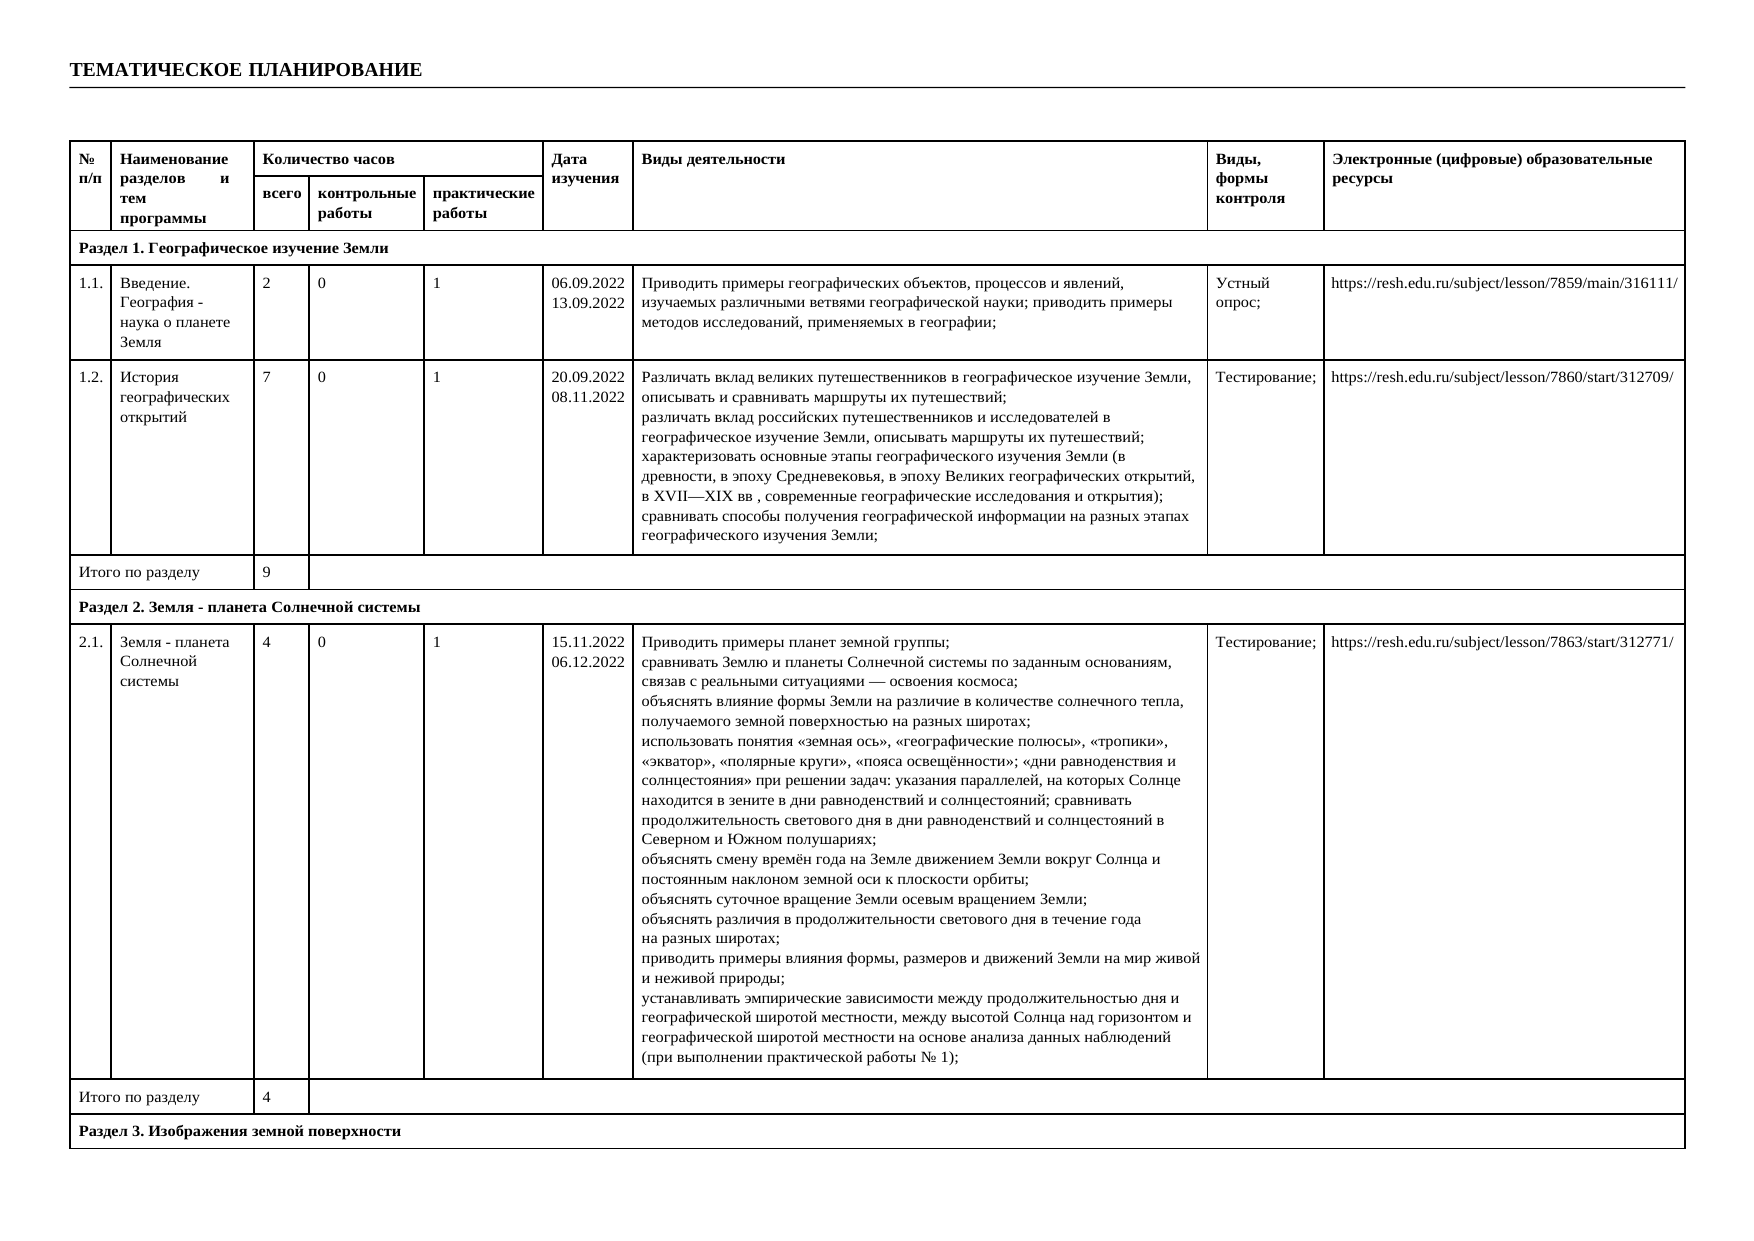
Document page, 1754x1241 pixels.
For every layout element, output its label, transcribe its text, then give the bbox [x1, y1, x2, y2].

table_cell 1.2. [71, 361, 110, 554]
table_cell История географических открытий [112, 361, 253, 554]
text ТЕМАТИЧЕСКОЕ ПЛАНИРОВАНИЕ [69, 58, 1698, 81]
table_cell 4 [255, 625, 308, 1078]
table_cell всего [255, 177, 308, 230]
table_cell Земля - планета Солнечной системы [112, 625, 253, 1078]
table_cell Устный опрос; [1208, 266, 1323, 359]
table_cell 2 [255, 266, 308, 359]
table_cell Приводить примеры географических объектов, процессов и явлений, изучаемых различными ветвями географической науки; приводить примеры методов исследований, применяемых в географии; [634, 266, 1207, 359]
table_cell 4 [255, 1080, 308, 1113]
table_cell [310, 1080, 1684, 1113]
table_cell контрольные работы [310, 177, 423, 230]
table_cell Раздел 1. Географическое изучение Земли [71, 231, 1684, 264]
table_cell 9 [255, 556, 308, 588]
table_cell 06.09.2022 13.09.2022 [544, 266, 632, 359]
table_cell 0 [310, 625, 423, 1078]
table_header Количество часов [255, 142, 542, 175]
table_cell 1 [425, 625, 542, 1078]
table_cell https://resh.edu.ru/subject/lesson/7863/start/312771/ [1325, 625, 1684, 1078]
table_cell Раздел 3. Изображения земной поверхности [71, 1115, 1684, 1147]
table_header Электронные (цифровые) образовательные ресурсы [1325, 142, 1684, 230]
table_cell 15.11.2022 06.12.2022 [544, 625, 632, 1078]
table_cell Итого по разделу [71, 1080, 253, 1113]
table_header Виды деятельности [634, 142, 1207, 230]
table_cell 20.09.2022 08.11.2022 [544, 361, 632, 554]
table_cell Приводить примеры планет земной группы; сравнивать Землю и планеты Солнечной системы по заданным основаниям, связав с реальными ситуациями — освоения космоса; объяснять влияние формы Земли на различие в количестве солнечного тепла, получаемого земной поверхностью на разных широтах; использовать понятия «земная ось», «географические полюсы», «тропики», «экватор», «полярные круги», «пояса освещённости»; «дни равноденствия и солнцестояния» при решении задач: указания параллелей, на которых Солнце находится в зените в дни равноденствий и солнцестояний; сравнивать продолжительность светового дня в дни равноденствий и солнцестояний в Северном и Южном полушариях; объяснять смену времён года на Земле движением Земли вокруг Солнца и постоянным наклоном земной оси к плоскости орбиты; объяснять суточное вращение Земли осевым вращением Земли; объяснять различия в продолжительности светового дня в течение года на разных широтах; приводить примеры влияния формы, размеров и движений Земли на мир живой и неживой природы; устанавливать эмпирические зависимости между продолжительностью дня и географической широтой местности, между высотой Солнца над горизонтом и географической широтой местности на основе анализа данных наблюдений (при выполнении практической работы № 1); [634, 625, 1207, 1078]
table_cell Раздел 2. Земля - планета Солнечной системы [71, 590, 1684, 623]
table_cell https://resh.edu.ru/subject/lesson/7859/main/316111/ [1325, 266, 1684, 359]
table_cell 1 [425, 361, 542, 554]
table_cell 7 [255, 361, 308, 554]
table_header Дата изучения [544, 142, 632, 230]
table_cell практические работы [425, 177, 542, 230]
table_header Наименование разделов и тем программы [112, 142, 253, 230]
table_cell 2.1. [71, 625, 110, 1078]
table_cell Введение. География - наука о планете Земля [112, 266, 253, 359]
table_cell Итого по разделу [71, 556, 253, 588]
table_cell 1 [425, 266, 542, 359]
table_cell Тестирование; [1208, 361, 1323, 554]
table_cell 0 [310, 266, 423, 359]
table_header № п/п [71, 142, 110, 230]
table_cell [310, 556, 1684, 588]
table_cell 1.1. [71, 266, 110, 359]
table_cell Тестирование; [1208, 625, 1323, 1078]
table_cell https://resh.edu.ru/subject/lesson/7860/start/312709/ [1325, 361, 1684, 554]
table_header Виды, формы контроля [1208, 142, 1323, 230]
table_cell 0 [310, 361, 423, 554]
table_cell Различать вклад великих путешественников в географическое изучение Земли, описывать и сравнивать маршруты их путешествий; различать вклад российских путешественников и исследователей в географическое изучение Земли, описывать маршруты их путешествий; характеризовать основные этапы географического изучения Земли (в древности, в эпоху Средневековья, в эпоху Великих географических открытий, в XVII—XIX вв , современные географические исследования и открытия); сравнивать способы получения географической информации на разных этапах географического изучения Земли; [634, 361, 1207, 554]
